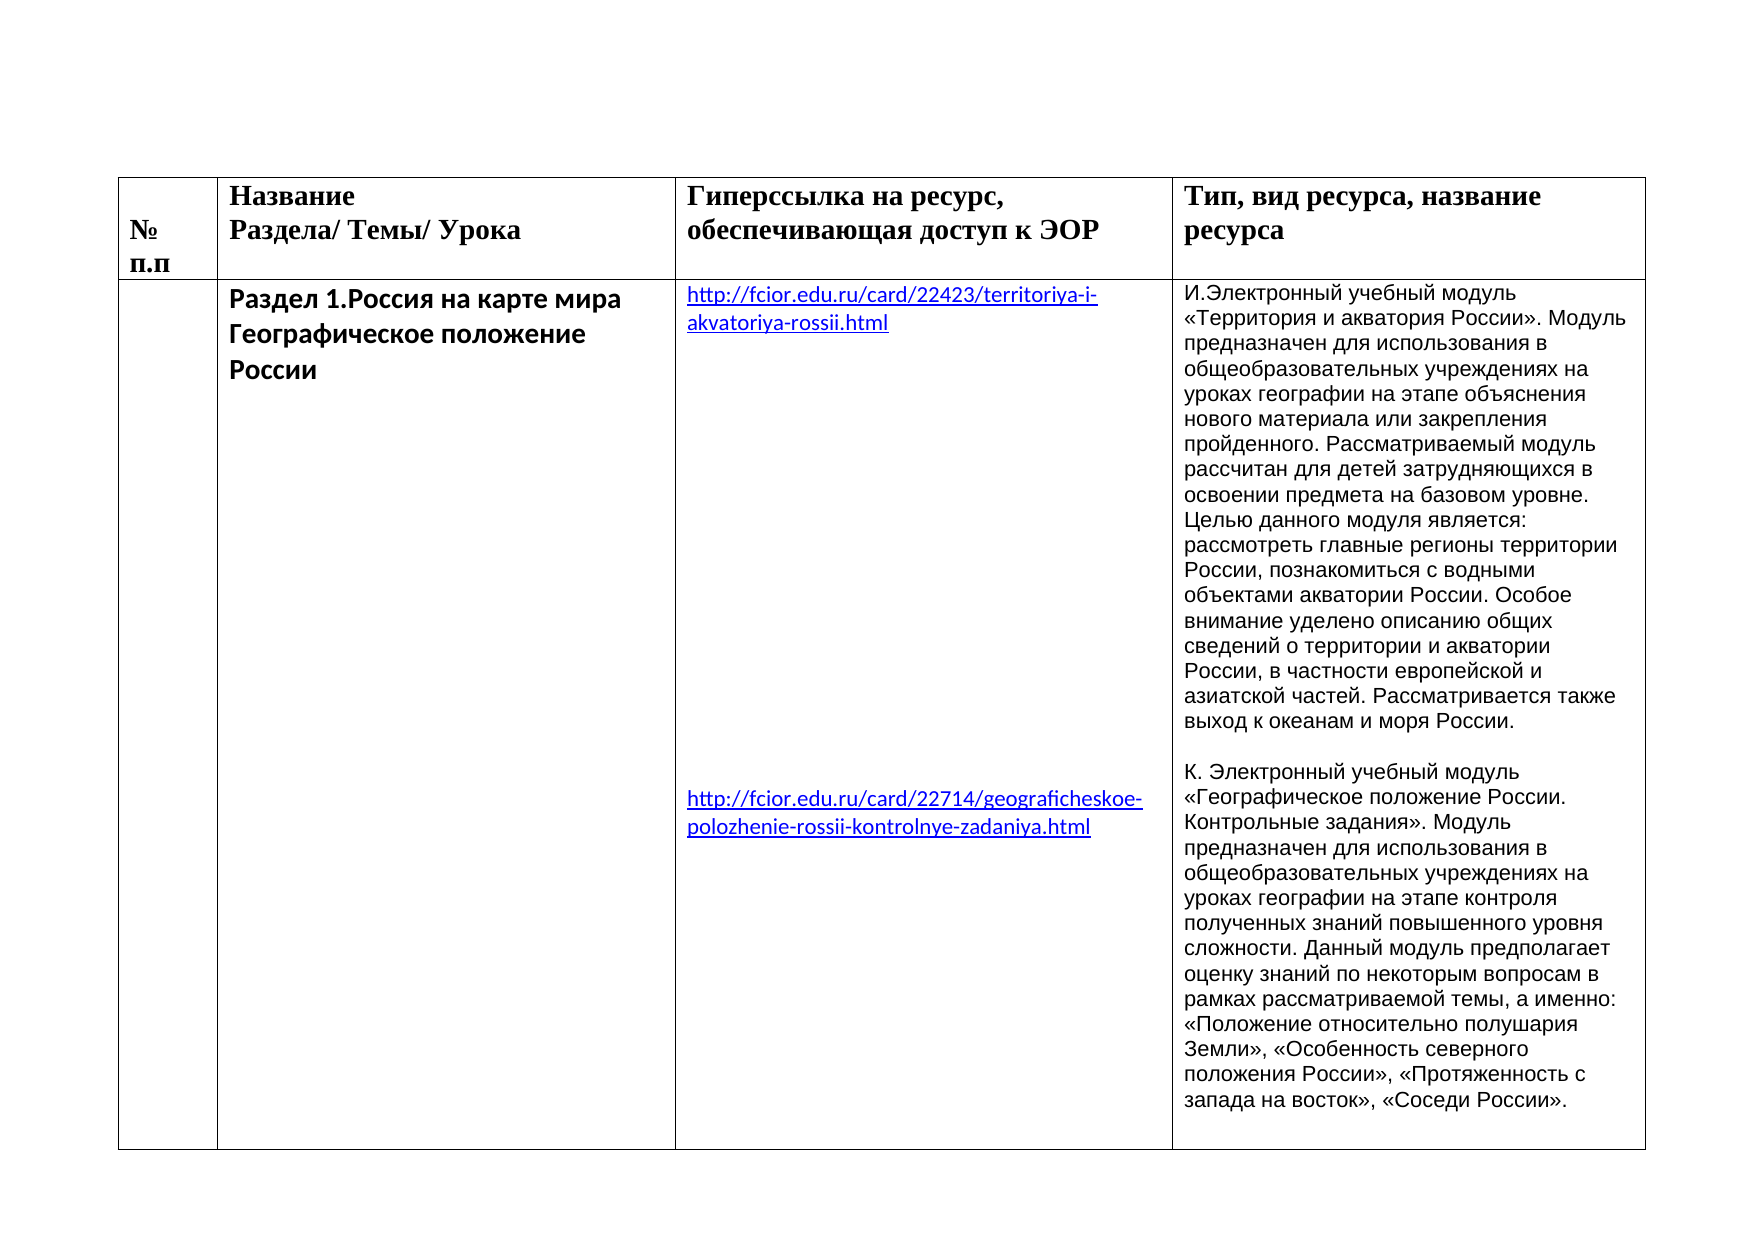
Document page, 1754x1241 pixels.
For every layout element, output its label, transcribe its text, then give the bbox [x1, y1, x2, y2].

table_header Название Раздела/ Темы/ Урока [218, 178, 675, 279]
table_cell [218, 280, 675, 1148]
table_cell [676, 280, 1172, 1148]
table_header № п.п [119, 178, 217, 279]
table_header Тип, вид ресурса, название ресурса [1173, 178, 1645, 279]
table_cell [1173, 280, 1645, 1148]
table_header Гиперссылка на ресурс, обеспечивающая доступ к ЭОР [676, 178, 1172, 279]
table_cell [119, 280, 217, 1148]
